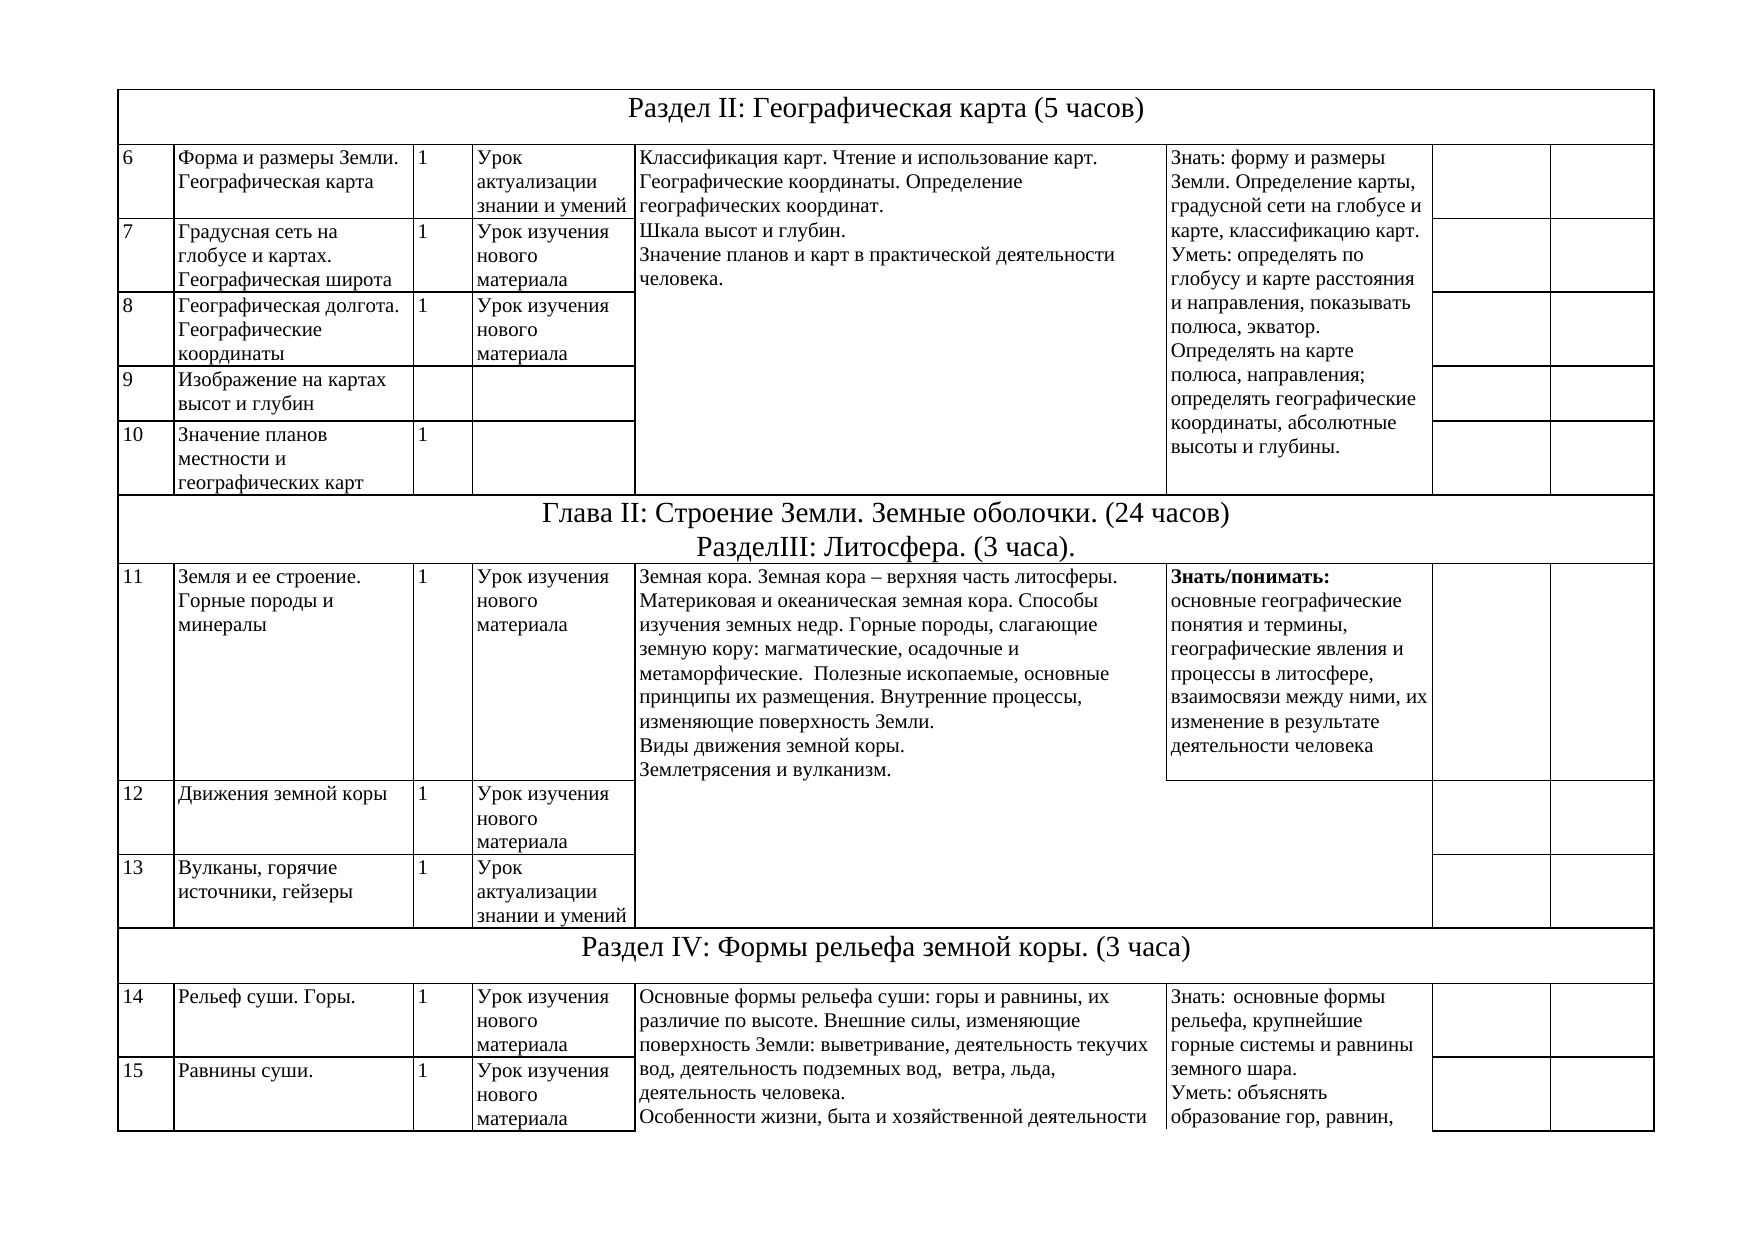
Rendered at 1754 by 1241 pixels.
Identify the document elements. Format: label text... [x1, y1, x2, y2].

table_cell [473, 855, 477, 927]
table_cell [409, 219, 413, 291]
table_cell 11 [119, 564, 173, 780]
table_cell 9 [119, 367, 173, 420]
table_cell [1551, 1058, 1653, 1130]
table_cell [1433, 145, 1550, 217]
table_cell 14 [119, 984, 173, 1056]
table_cell [1433, 219, 1550, 291]
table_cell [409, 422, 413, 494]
table_cell 1 [414, 293, 472, 365]
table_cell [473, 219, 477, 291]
table_cell [1551, 145, 1653, 217]
table_cell Вулканы, горячие источники, гейзеры [175, 855, 413, 927]
table_cell [1433, 781, 1550, 853]
table_cell Раздел II: Географическая карта (5 часов) [119, 90, 1653, 144]
table_cell 1 [414, 984, 472, 1056]
table_cell Знать/понимать: основные географические понятия и термины, географические явления и процессы в литосфере, взаимосвязи между ними, их изменение в результате деятельности человека [1167, 564, 1432, 780]
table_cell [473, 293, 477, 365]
table_cell 1 [414, 1058, 472, 1130]
table_cell Урок изучения нового материала [473, 1058, 634, 1130]
table_cell [1433, 984, 1550, 1056]
table_cell [1433, 422, 1550, 494]
table_cell [1551, 219, 1653, 291]
table_cell 15 [119, 1058, 173, 1130]
table_cell Форма и размеры Земли. Географическая карта [175, 145, 413, 217]
table_cell Знать: форму и размеры Земли. Определение карты, градусной сети на глобусе и карте, классификацию карт. Уметь: определять по глобусу и карте расстояния и направления, показывать полюса, экватор. Определять на карте полюса, направления; определять географические координаты, абсолютные высоты и глубины. [1167, 145, 1432, 494]
table_cell [1433, 564, 1550, 780]
table_cell Основные формы рельефа суши: горы и равнины, их различие по высоте. Внешние силы, изменяющие поверхность Земли: выветривание, деятельность текучих вод, деятельность подземных вод, ветра, льда, деятельность человека. Особенности жизни, быта и хозяйственной деятельности людей в горах и на равнинах. Рельеф дна океанов. Человек и земная кора. [636, 984, 1166, 1130]
table_cell [473, 422, 634, 494]
table_cell Раздел IV: Формы рельефа земной коры. (3 часа) [119, 929, 1653, 982]
table_cell Классификация карт. Чтение и использование карт. Географические координаты. Определение географических координат. Шкала высот и глубин. Значение планов и карт в практической деятельности человека. [636, 145, 1166, 494]
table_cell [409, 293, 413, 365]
table_cell 1 [414, 855, 472, 927]
table_cell Знать: основные формы рельефа, крупнейшие горные системы и равнины земного шара. Уметь: объяснять образование гор, равнин, влияние рельефа на жизнь человека; описывать горы, равнины земного шара по типовому плану. Работать с контурной картой. [1166, 984, 1432, 1130]
table_cell Земля и ее строение. Горные породы и минералы [175, 564, 413, 780]
table_cell 1 [414, 781, 472, 853]
table_cell Рельеф суши. Горы. [175, 984, 413, 1056]
table_cell 1 [414, 219, 472, 291]
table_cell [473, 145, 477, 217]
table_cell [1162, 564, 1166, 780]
table_cell [1433, 293, 1550, 365]
table_cell [473, 367, 634, 420]
table_cell 1 [414, 145, 472, 217]
table_cell Движения земной коры [175, 781, 413, 853]
table_cell Урок изучения нового материала [473, 564, 634, 780]
table_cell [1551, 855, 1653, 927]
table_cell 7 [119, 219, 173, 291]
table_cell 1 [414, 422, 472, 494]
table_cell [1551, 984, 1653, 1056]
table_cell 12 [119, 781, 173, 853]
table_cell Изображение на картах высот и глубин [175, 367, 413, 420]
table_cell Урок изучения нового материала [473, 781, 634, 853]
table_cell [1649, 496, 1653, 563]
table_cell Урок изучения нового материала [473, 984, 634, 1056]
table_cell [1433, 367, 1550, 420]
table_cell 13 [119, 855, 173, 927]
table_cell [1433, 1058, 1550, 1130]
table_cell Равнины суши. [175, 1058, 413, 1130]
table_cell 1 [414, 564, 472, 780]
table_cell [1551, 422, 1653, 494]
table_cell 8 [119, 293, 173, 365]
table_cell [414, 367, 472, 420]
table_cell 10 [119, 422, 173, 494]
table_cell [1433, 855, 1550, 927]
table_cell [1551, 781, 1653, 853]
table_cell [1551, 293, 1653, 365]
table_cell 6 [119, 145, 173, 217]
table_cell [1551, 367, 1653, 420]
table_cell [1551, 564, 1653, 780]
